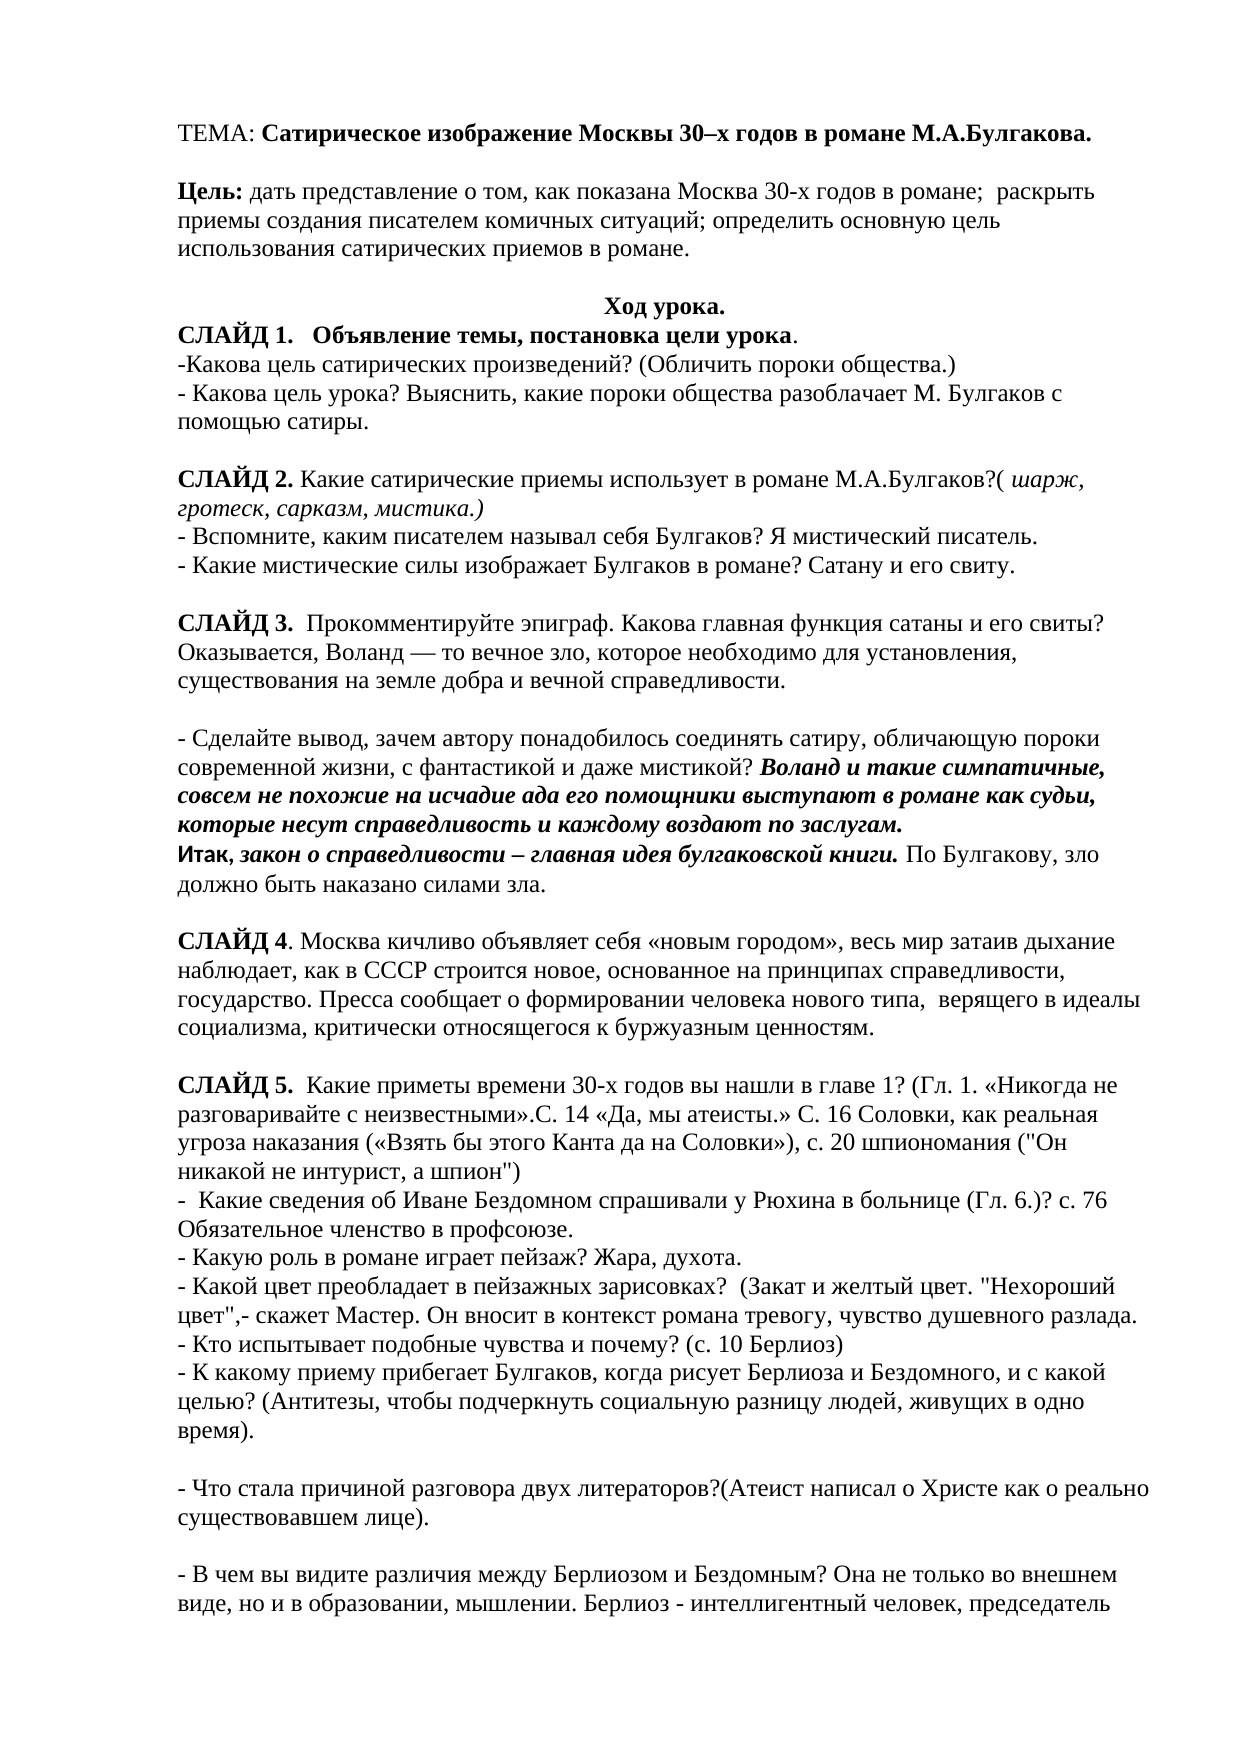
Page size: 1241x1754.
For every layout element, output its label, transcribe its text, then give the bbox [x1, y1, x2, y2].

text - Какие сведения об Иване Бездомном спрашивали у Рюхина в больнице (Гл. 6.)? с. 76 Обязательное членство в профсоюзе. [177, 1185, 1152, 1242]
list Итак, закон о справедливости – главная идея булгаковской книги. По Булгакову, зло должно быть наказано силами зла. [177, 838, 1152, 897]
text - Какую роль в романе играет пейзаж? Жара, духота. [177, 1242, 1152, 1271]
text СЛАЙД 2. Какие сатирические приемы использует в романе М.А.Булгаков?( шарж, гротеск, сарказм, мистика.) [177, 464, 1152, 521]
text - Кто испытывает подобные чувства и почему? (с. 10 Берлиоз) [177, 1329, 1152, 1357]
list - Какова цель урока? Выяснить, какие пороки общества разоблачает М. Булгаков с помощью сатиры. [177, 378, 1152, 435]
text - Какой цвет преобладает в пейзажных зарисовках? (Закат и желтый цвет. "Нехороший цвет",- скажет Мастер. Он вносит в контекст романа тревогу, чувство душевного разлада. [177, 1271, 1152, 1329]
text - Какие мистические силы изображает Булгаков в романе? Сатану и его свиту. [177, 550, 1152, 579]
list СЛАЙД 5. Какие приметы времени 30-х годов вы нашли в главе 1? (Гл. 1. «Никогда не разговаривайте с неизвестными».С. 14 «Да, мы атеисты.» С. 16 Соловки, как реальная угроза наказания («Взять бы этого Канта да на Соловки»), с. 20 шпиономания ("Он никакой не интурист, а шпион") [177, 1070, 1152, 1185]
list - Сделайте вывод, зачем автору понадобилось соединять сатиру, обличающую пороки современной жизни, с фантастикой и даже мистикой? Воланд и такие симпатичные, совсем не похожие на исчадие ада его помощники выступают в романе как судьи, которые несут справедливость и каждому воздают по заслугам. [177, 723, 1152, 838]
text - Что стала причиной разговора двух литераторов?(Атеист написал о Христе как о реально существовавшем лице). [177, 1473, 1152, 1530]
text Цель: дать представление о том, как показана Москва 30-х годов в романе; раскрыть приемы создания писателем комичных ситуаций; определить основную цель использования сатирических приемов в романе. [177, 176, 1152, 262]
text ТЕМА: Сатирическое изображение Москвы 30–х годов в романе М.А.Булгакова. [177, 118, 1152, 147]
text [177, 1559, 1152, 1617]
list -Какова цель сатирических произведений? (Обличить пороки общества.) [177, 349, 1152, 378]
text - К какому приему прибегает Булгаков, когда рисует Берлиоза и Бездомного, и с какой целью? (Антитезы, чтобы подчеркнуть социальную разницу людей, живущих в одно время). [177, 1357, 1152, 1444]
list СЛАЙД 4. Москва кичливо объявляет себя «новым городом», весь мир затаив дыхание наблюдает, как в СССР строится новое, основанное на принципах справедливости, государство. Пресса сообщает о формировании человека нового типа, верящего в идеалы социализма, критически относящегося к буржуазным ценностям. [177, 926, 1152, 1041]
list СЛАЙД 1. Объявление темы, постановка цели урока. [177, 320, 1152, 349]
text Ход урока. [177, 291, 1152, 320]
text - Вспомните, каким писателем называл себя Булгаков? Я мистический писатель. [177, 521, 1152, 550]
list СЛАЙД 3. Прокомментируйте эпиграф. Какова главная функция сатаны и его свиты? Оказывается, Воланд — то вечное зло, которое необходимо для установления, существования на земле добра и вечной справедливости. [177, 608, 1152, 694]
